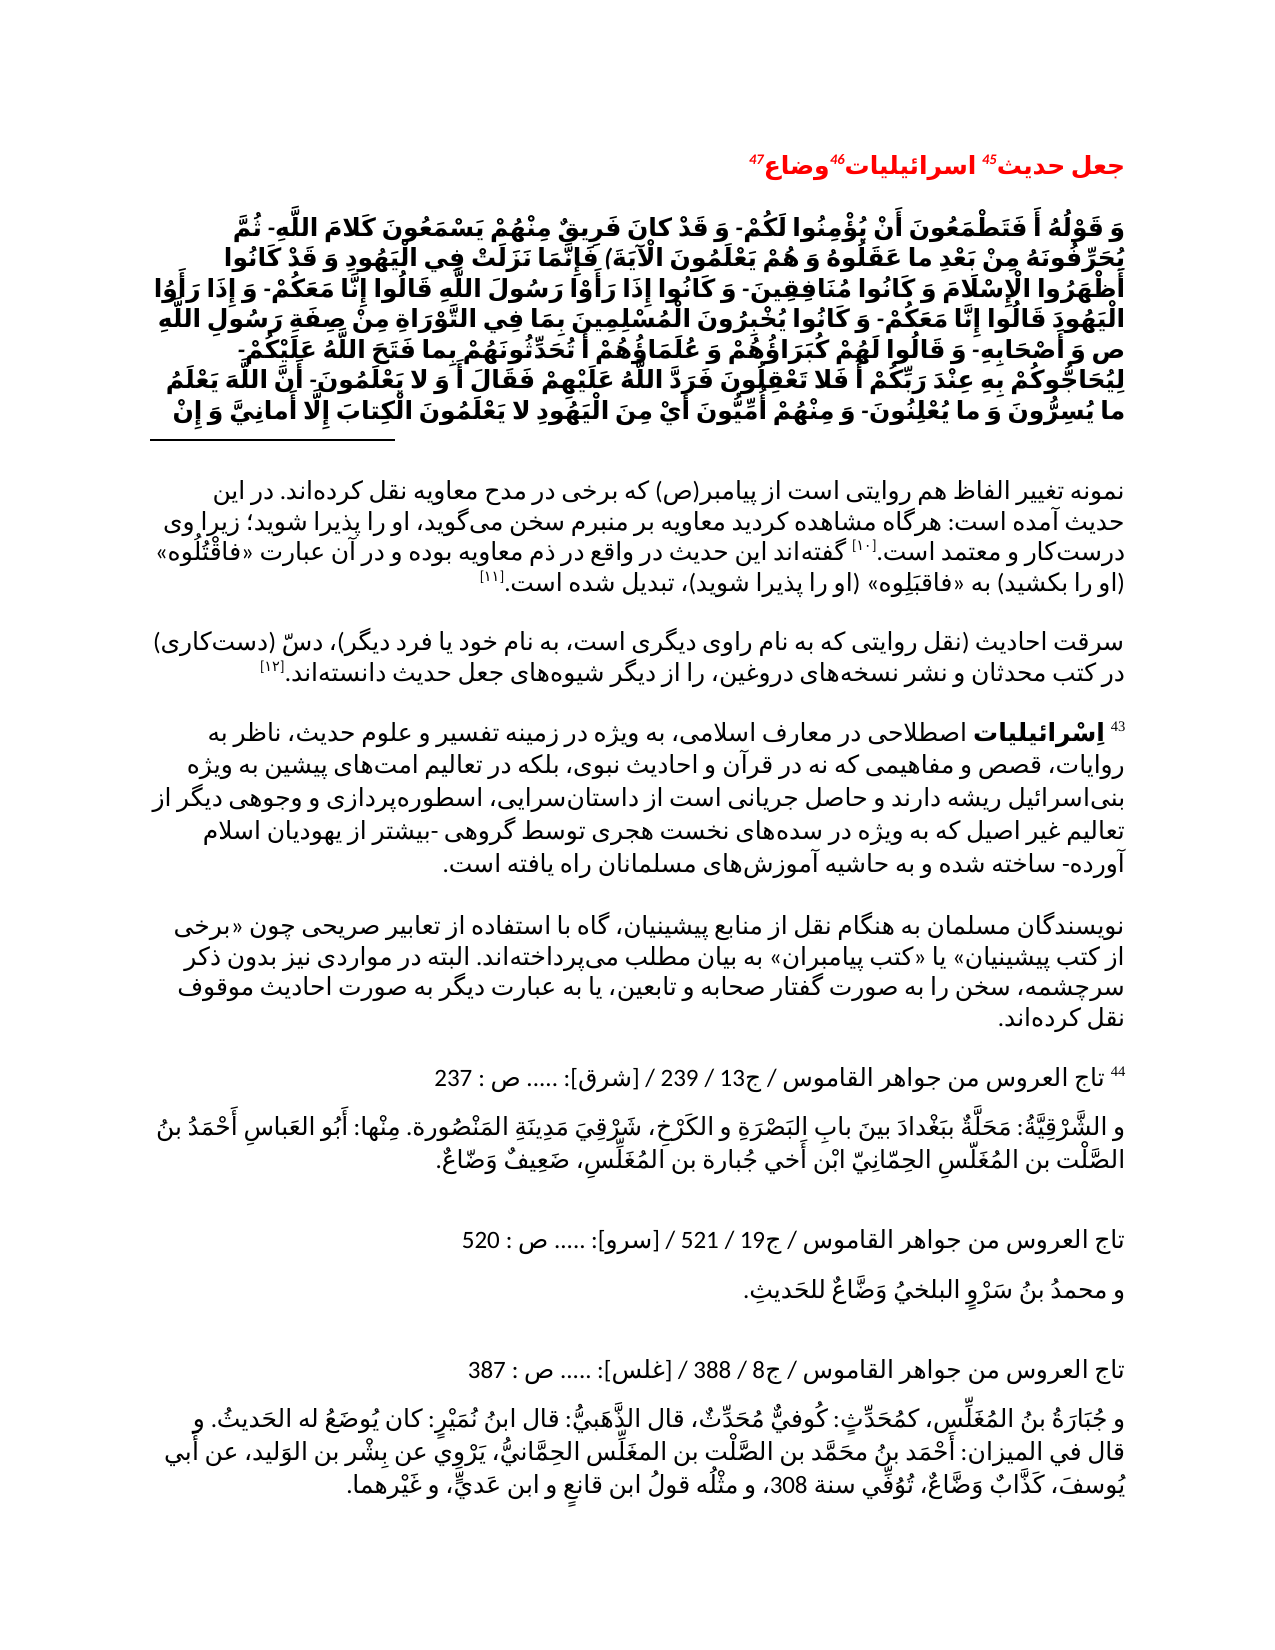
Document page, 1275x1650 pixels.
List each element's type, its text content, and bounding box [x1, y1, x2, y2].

text جعل حدیث اسرائیلیاتوضاع [150, 150, 1125, 181]
text وَ قَوْلُهُ‏ أَ فَتَطْمَعُونَ أَنْ يُؤْمِنُوا لَكُمْ- وَ قَدْ كانَ فَرِيقٌ مِنْهُمْ يَسْمَعُونَ كَلامَ اللَّهِ- ثُمَّ يُحَرِّفُونَهُ مِنْ بَعْدِ ما عَقَلُوهُ وَ هُمْ يَعْلَمُونَ‏ الْآيَةَ) فَإِنَّمَا نَزَلَتْ فِي الْيَهُودِ وَ قَدْ كَانُوا أَظْهَرُوا الْإِسْلَامَ وَ كَانُوا مُنَافِقِينَ- وَ كَانُوا إِذَا رَأَوْا رَسُولَ اللَّهِ قَالُوا إِنَّا مَعَكُمْ- وَ إِذَا رَأَوُا الْيَهُودَ قَالُوا إِنَّا مَعَكُمْ- وَ كَانُوا يُخْبِرُونَ الْمُسْلِمِينَ بِمَا فِي التَّوْرَاةِ مِنْ صِفَةِ رَسُولِ اللَّهِ ص وَ أَصْحَابِهِ- وَ قَالُوا لَهُمْ كُبَرَاؤُهُمْ وَ عُلَمَاؤُهُمْ‏ أَ تُحَدِّثُونَهُمْ بِما فَتَحَ اللَّهُ عَلَيْكُمْ- لِيُحَاجُّوكُمْ بِهِ عِنْدَ رَبِّكُمْ أَ فَلا تَعْقِلُونَ‏ فَرَدَّ اللَّهُ عَلَيْهِمْ فَقَالَ‏ أَ وَ لا يَعْلَمُونَ- أَنَّ اللَّهَ يَعْلَمُ ما يُسِرُّونَ وَ ما يُعْلِنُونَ- وَ مِنْهُمْ أُمِّيُّونَ‏ أَيْ مِنَ الْيَهُودِ لا يَعْلَمُونَ الْكِتابَ إِلَّا أَمانِيَّ وَ إِنْ هُمْ إِلَّا يَظُنُّونَ‏ وَ كَانَ قَوْمٌ مِنْهُمْ يُحَرِّفُونَ التَّوْرَاةَ وَ أَحْكَامَهَا- ثُمَّ يَدَّعُونَ أَنَّهُ مِنْ عِنْدِ اللَّهِ- فَأَنْزَلَ اللَّهُ فِيهِمْ‏ فَوَيْلٌ لِلَّذِينَ يَكْتُبُونَ الْكِتابَ بِأَيْدِيهِمْ- ثُمَّ يَقُولُونَ هذا مِنْ عِنْدِ اللَّهِ لِيَشْتَرُوا بِهِ ثَمَناً قَلِيلًا- فَوَيْلٌ لَهُمْ مِمَّا كَتَبَتْ أَيْدِيهِمْ- وَ وَيْلٌ لَهُمْ مِمَّا يَكْسِبُونَ‏. [150, 212, 1125, 426]
